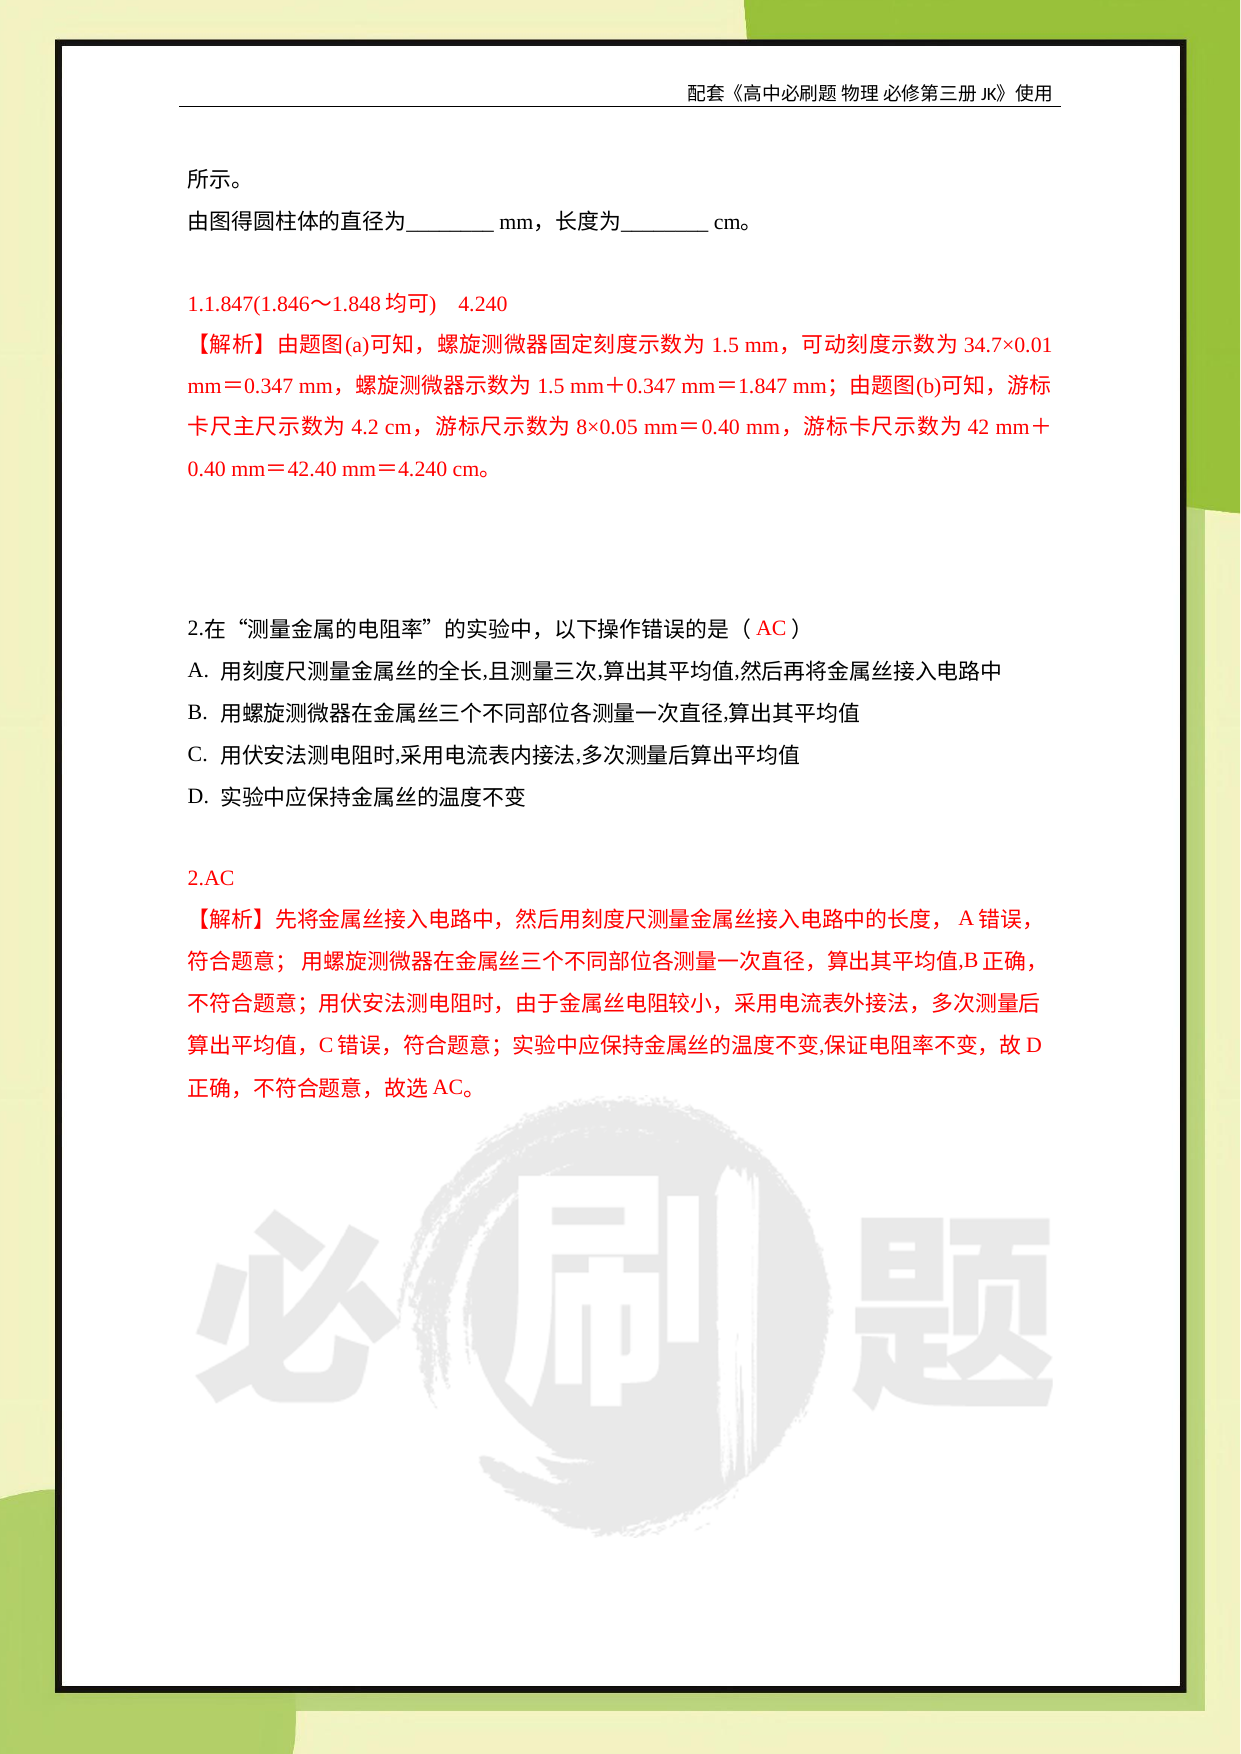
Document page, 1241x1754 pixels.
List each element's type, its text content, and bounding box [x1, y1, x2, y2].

list 实验中应保持金属丝的温度不变 [187, 779, 1053, 812]
list 用螺旋测微器在金属丝三个不同部位各测量一次直径,算出其平均值 [187, 696, 1053, 728]
list 2.AC [187, 862, 1053, 894]
list 2.在“测量金属的电阻率”的实验中，以下操作错误的是（ AC ） [187, 612, 1053, 644]
list 【解析】先将金属丝接入电路中，然后用刻度尺测量金属丝接入电路中的长度， A错误，符合题意； 用螺旋测微器在金属丝三个不同部位各测量一次直径，算出其平均值,B正确，不符合题意；用伏安法测电阻时，由于金属丝电阻较小，采用电流表外接法，多次测量后算出平均值，C错误，符合题意；实验中应保持金属丝的温度不变,保证电阻率不变，故D正确，不符合题意，故选AC。 [187, 902, 1053, 1103]
text 由图得圆柱体的直径为________ mm，长度为________ cm。 [187, 204, 1053, 236]
list 用刻度尺测量金属丝的全长,且测量三次,算出其平均值,然后再将金属丝接入电路中 [187, 654, 1053, 686]
list 用伏安法测电阻时,采用电流表内接法,多次测量后算出平均值 [187, 738, 1053, 770]
list 1.1.847(1.846～1.848均可) 4.240 [187, 285, 1053, 318]
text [187, 162, 1053, 194]
picture [0, 0, 1241, 1754]
text 【解析】由题图(a)可知，螺旋测微器固定刻度示数为1.5 mm，可动刻度示数为34.7×0.01 mm＝0.347 mm，螺旋测微器示数为1.5 mm＋0.347 mm＝1.847 mm；由题图(b)可知，游标卡尺主尺示数为4.2 cm，游标尺示数为8×0.05 mm＝0.40 mm，游标卡尺示数为42 mm＋0.40 mm＝42.40 mm＝4.240 cm。 [187, 327, 1053, 482]
